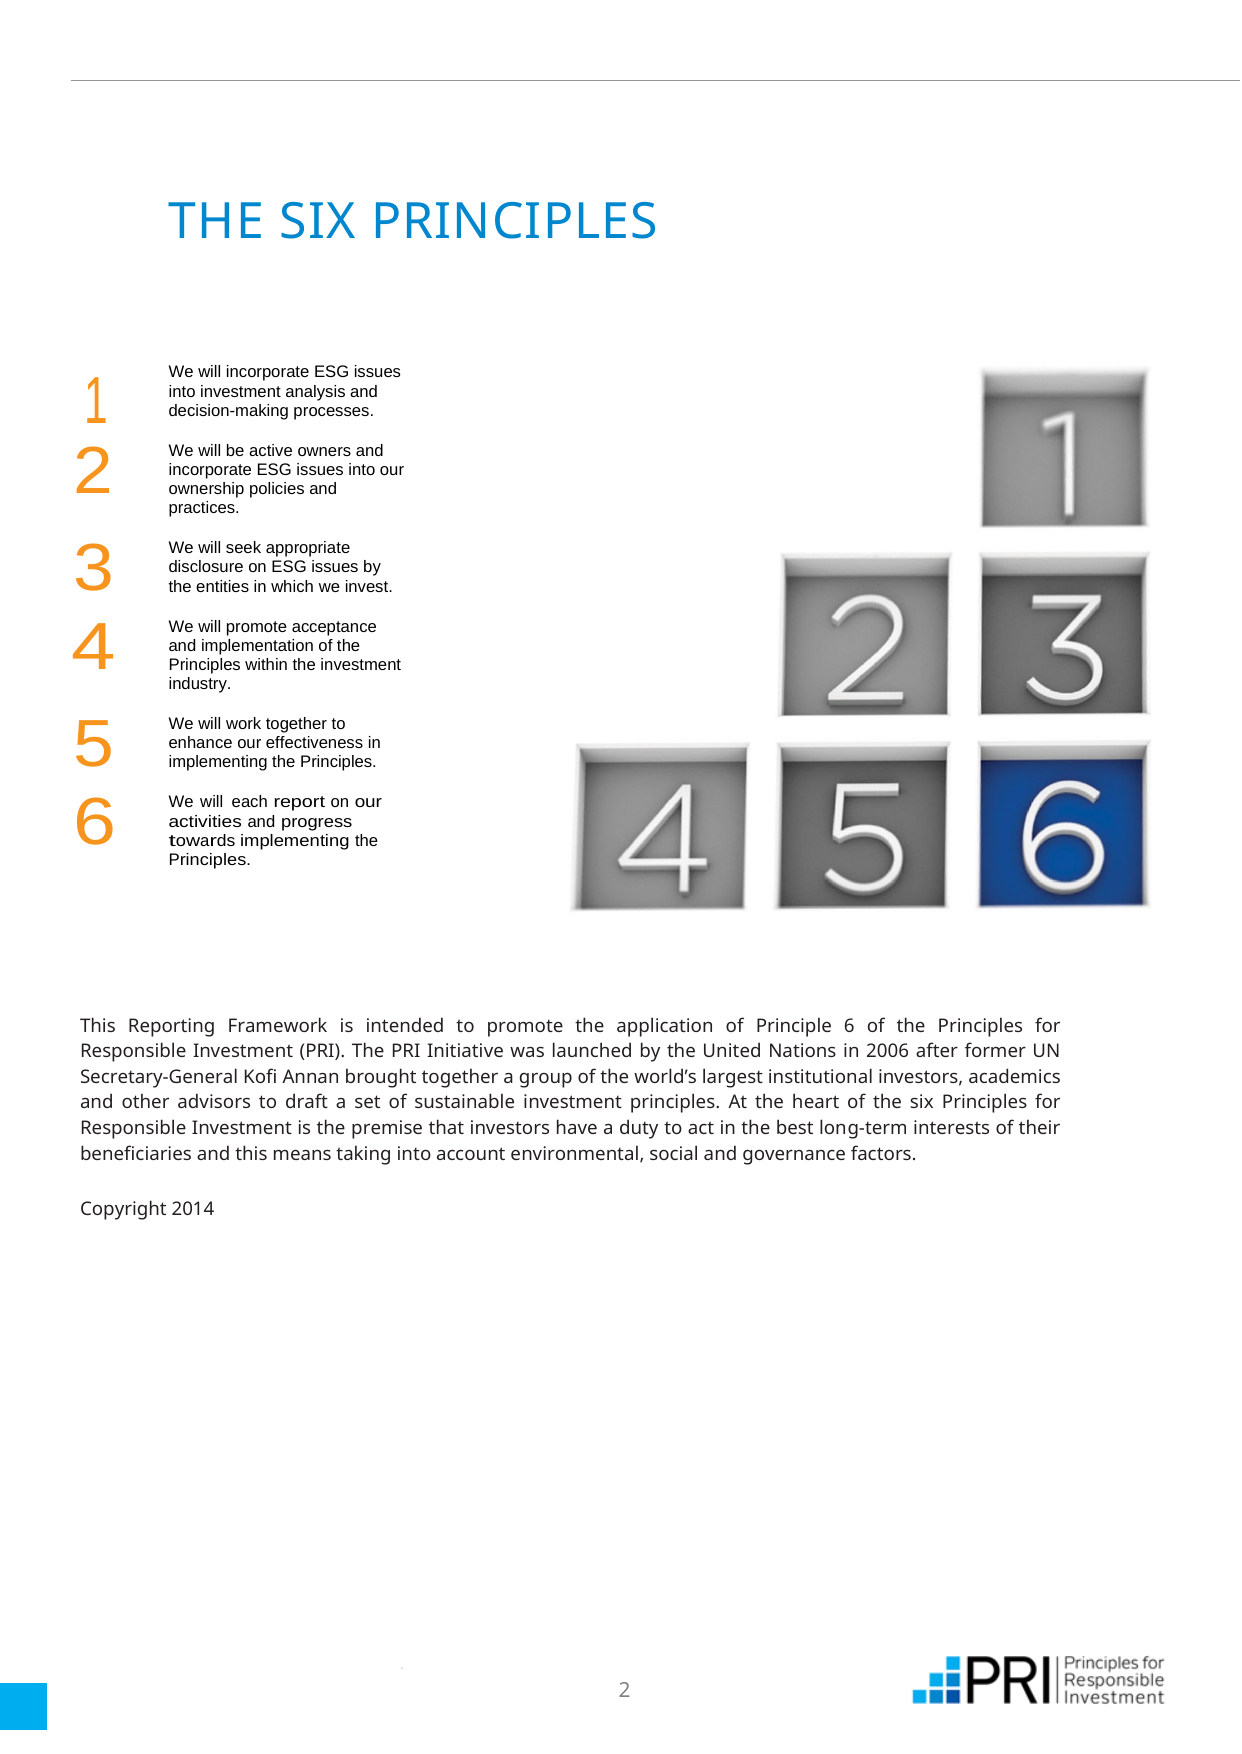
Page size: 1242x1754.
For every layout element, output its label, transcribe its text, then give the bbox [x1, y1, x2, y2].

picture [1, 1561, 1242, 1754]
text This Reporting Framework is intended to promote the application of Principle 6 of the Principles for Responsible Investment (PRI). The PRI Initiative was launched by the United Nations in 2006 after former UN Secretary-General Kofi Annan brought together a group of the world’s largest institutional investors, academics and other advisors to draft a set of sustainable investment principles. At the heart of the six Principles for Responsible Investment is the premise that investors have a duty to act in the best long-term interests of their beneficiaries and this means taking into account environmental, social and governance factors. [80, 1012, 1060, 1165]
text We will promote acceptance and implementation of the Principles within the investment industry. [168, 616, 404, 693]
picture [462, 331, 1152, 945]
text THE SIX PRINCIPLES [168, 192, 1075, 250]
text We will be active owners and incorporate ESG issues into our ownership policies and practices. [168, 441, 404, 517]
text We will incorporate ESG issues into investment analysis and decision-making processes. [168, 362, 404, 420]
text We will each report on our activities and progress towards implementing the Principles. [168, 792, 404, 869]
text We will work together to enhance our effectiveness in implementing the Principles. [168, 714, 404, 771]
text We will seek appropriate disclosure on ESG issues by the entities in which we invest. [168, 538, 404, 596]
text Copyright 2014 [80, 1195, 1060, 1221]
